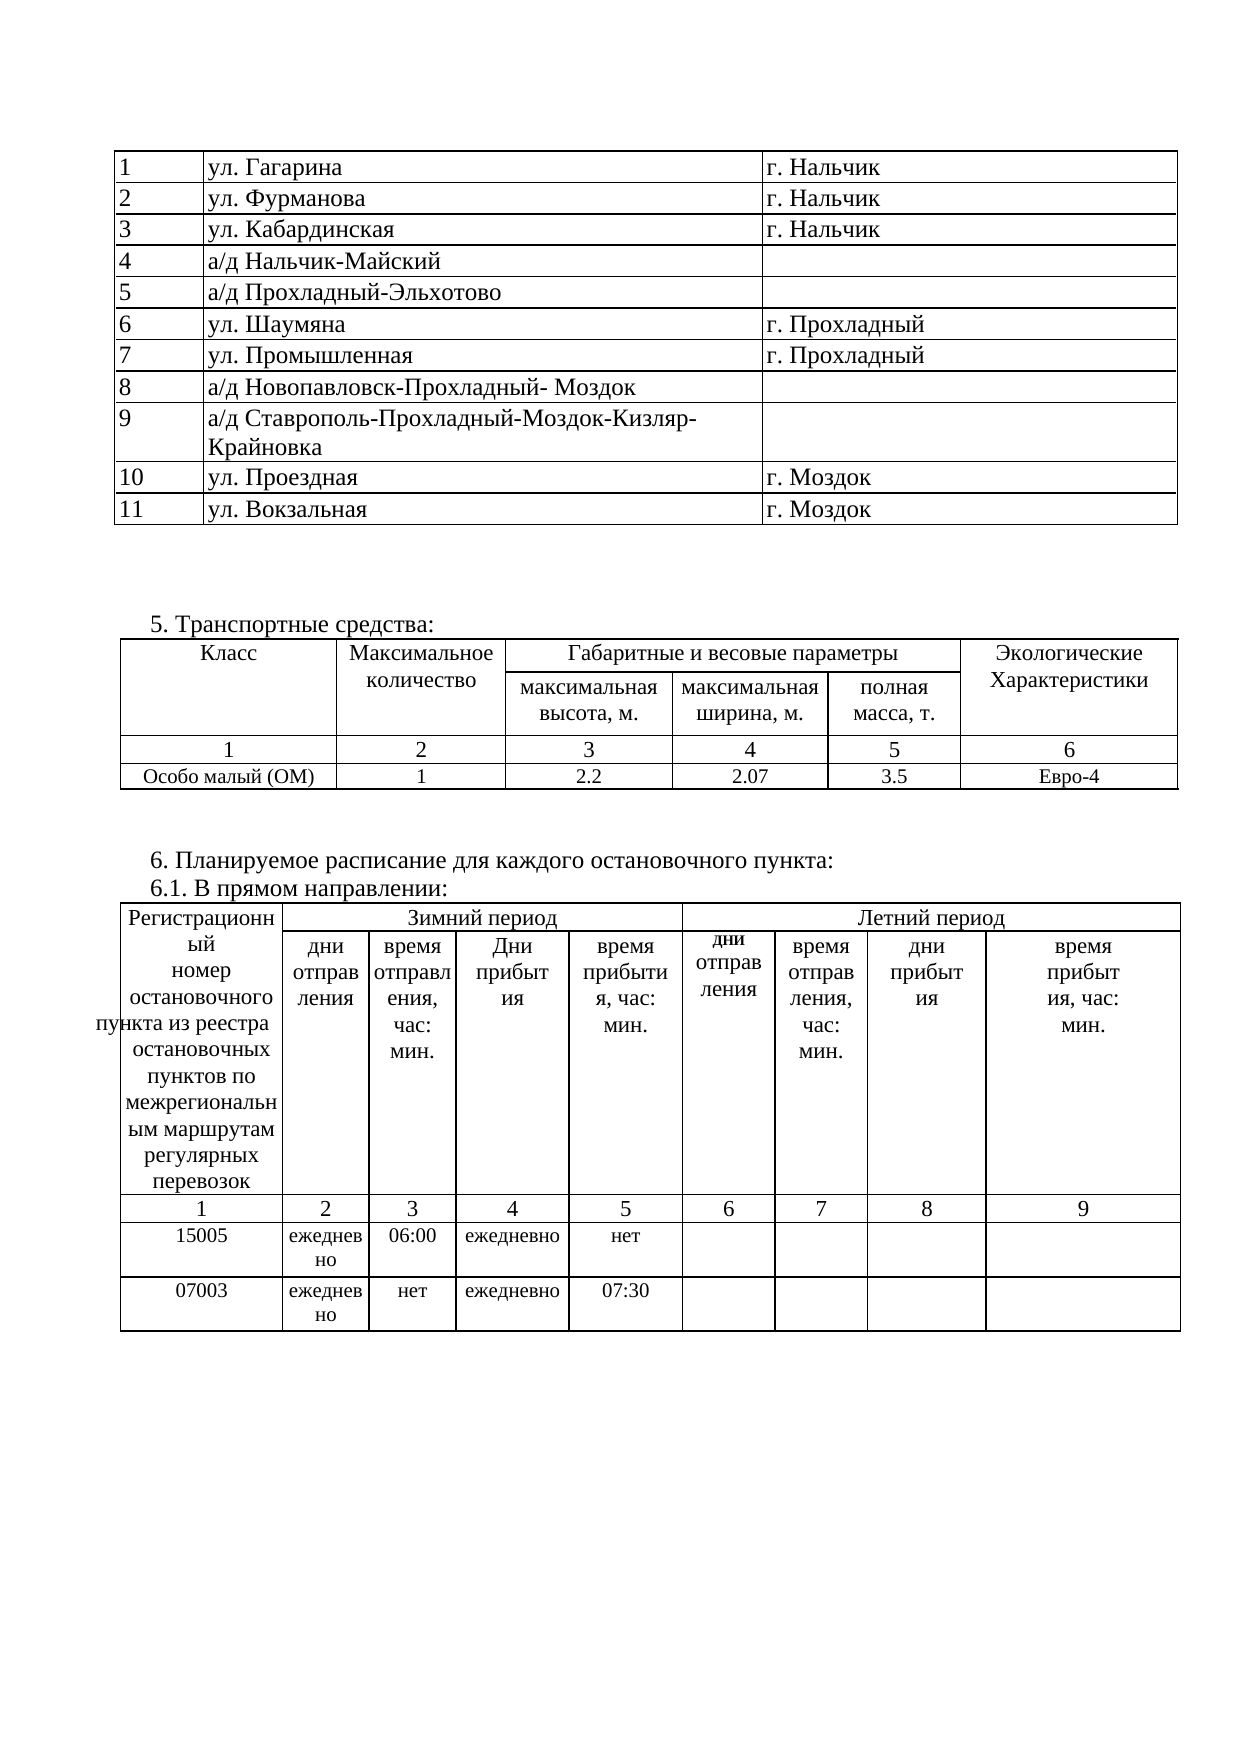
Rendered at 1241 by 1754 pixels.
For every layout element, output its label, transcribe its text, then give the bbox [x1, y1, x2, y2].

table_cell 3.5 [829, 764, 960, 788]
table_cell нет [370, 1278, 455, 1330]
table_cell 5 [115, 277, 203, 307]
table_cell ул. Вокзальная [204, 494, 762, 524]
table_cell дни отправ ления [283, 932, 368, 1194]
table_header Габаритные и весовые параметры [506, 640, 960, 671]
table_header Регистрационный номер остановочного пункта из реестра остановочных пунктов по межрегиональным маршрутам регулярных перевозок [121, 904, 282, 1194]
table_cell ул. Гагарина [204, 152, 762, 181]
table_cell 1 [121, 1195, 282, 1222]
table_cell [868, 1278, 985, 1330]
table_cell 8 [115, 371, 203, 402]
table_cell а/д Прохладный-Эльхотово [204, 277, 762, 307]
table_cell 7 [115, 340, 203, 370]
table_cell нет [570, 1223, 682, 1276]
table_cell максимальная высота, м. [506, 673, 672, 734]
table_cell 3 [370, 1195, 455, 1222]
table_cell 4 [457, 1195, 568, 1222]
table_cell 2 [283, 1195, 368, 1222]
table_cell 15005 [121, 1223, 282, 1276]
table_cell время прибыт ия, час: мин. [987, 932, 1180, 1194]
table_cell 1 [337, 764, 505, 788]
table_cell г. Нальчик [763, 152, 1177, 181]
table_cell максимальная ширина, м. [673, 673, 827, 734]
table_cell ул. Фурманова [204, 183, 762, 213]
table_cell 9 [987, 1195, 1180, 1222]
table_cell Особо малый (ОМ) [121, 764, 336, 788]
table_cell [763, 244, 1177, 276]
table_cell 2 [337, 736, 505, 762]
table_header Зимний период [283, 904, 682, 930]
text 6.1. В прямом направлении: [150, 873, 1090, 902]
table_cell [683, 1278, 774, 1330]
table_cell 11 [115, 493, 203, 524]
table_cell 8 [868, 1195, 985, 1222]
table_cell 6 [115, 308, 203, 339]
table_cell 1 [115, 152, 203, 181]
table_cell Евро-4 [961, 764, 1177, 788]
table_cell ежедневно [457, 1223, 568, 1276]
table_cell ул. Проездная [204, 462, 762, 492]
table_cell ул. Шаумяна [204, 309, 762, 339]
text 5. Транспортные средства: [150, 609, 1090, 638]
table_cell г. Моздок [763, 492, 1177, 524]
table_cell [763, 276, 1177, 307]
table_header Летний период [683, 904, 1180, 930]
table_cell а/д Ставрополь-Прохладный-Моздок-Кизляр-Крайновка [204, 403, 762, 461]
table_cell 7 [776, 1195, 867, 1222]
table_cell Дни прибыт ия [457, 932, 568, 1194]
table_cell ул. Кабардинская [204, 215, 762, 244]
table_cell время отправл ения, час: мин. [370, 932, 455, 1194]
table_cell 5 [570, 1195, 682, 1222]
table_header Класс [121, 640, 336, 734]
table_cell 4 [673, 736, 827, 762]
table_cell ежедневно [283, 1223, 368, 1276]
table_cell г. Прохладный [763, 339, 1177, 370]
table_cell 07003 [121, 1278, 282, 1330]
table_cell г. Моздок [763, 461, 1177, 492]
table_cell полная масса, т. [829, 673, 960, 734]
table_cell 4 [115, 245, 203, 276]
table_cell ежедневно [283, 1278, 368, 1330]
table_cell ДНИ отправ ления [683, 932, 774, 1194]
table_cell 2.07 [673, 764, 827, 788]
table_cell [987, 1278, 1180, 1330]
table_cell [683, 1223, 774, 1276]
table_cell а/д Нальчик-Майский [204, 246, 762, 276]
table_cell 1 [121, 736, 336, 762]
table_cell г. Нальчик [763, 213, 1177, 244]
table_cell ул. Промышленная [204, 340, 762, 370]
table_cell [763, 402, 1177, 461]
table_cell дни прибыт ия [868, 932, 985, 1194]
table_cell 10 [115, 462, 203, 492]
table_cell время отправ ления, час: мин. [776, 932, 867, 1194]
table_cell г. Нальчик [763, 181, 1177, 213]
table_header Экологические Характеристики [961, 640, 1177, 734]
table_cell 07:30 [570, 1278, 682, 1330]
table_cell 6 [683, 1195, 774, 1222]
table_cell 6 [961, 736, 1177, 762]
table_cell время прибыти я, час: мин. [570, 932, 682, 1194]
table_cell [868, 1223, 985, 1276]
table_cell 5 [829, 736, 960, 762]
table_cell г. Прохладный [763, 307, 1177, 339]
table_cell 3 [506, 736, 672, 762]
table_cell [776, 1223, 867, 1276]
table_cell 2 [115, 183, 203, 213]
table_cell 06:00 [370, 1223, 455, 1276]
table_cell [776, 1278, 867, 1330]
table_cell [987, 1223, 1180, 1276]
table_cell а/д Новопавловск-Прохладный- Моздок [204, 372, 762, 402]
table_cell ежедневно [457, 1278, 568, 1330]
table_cell 3 [115, 214, 203, 244]
table_header Максимальное количество [337, 640, 505, 734]
text 6. Планируемое расписание для каждого остановочного пункта: [150, 845, 1090, 873]
table_cell [763, 370, 1177, 402]
table_cell 9 [115, 403, 203, 461]
table_cell 2.2 [506, 764, 672, 788]
